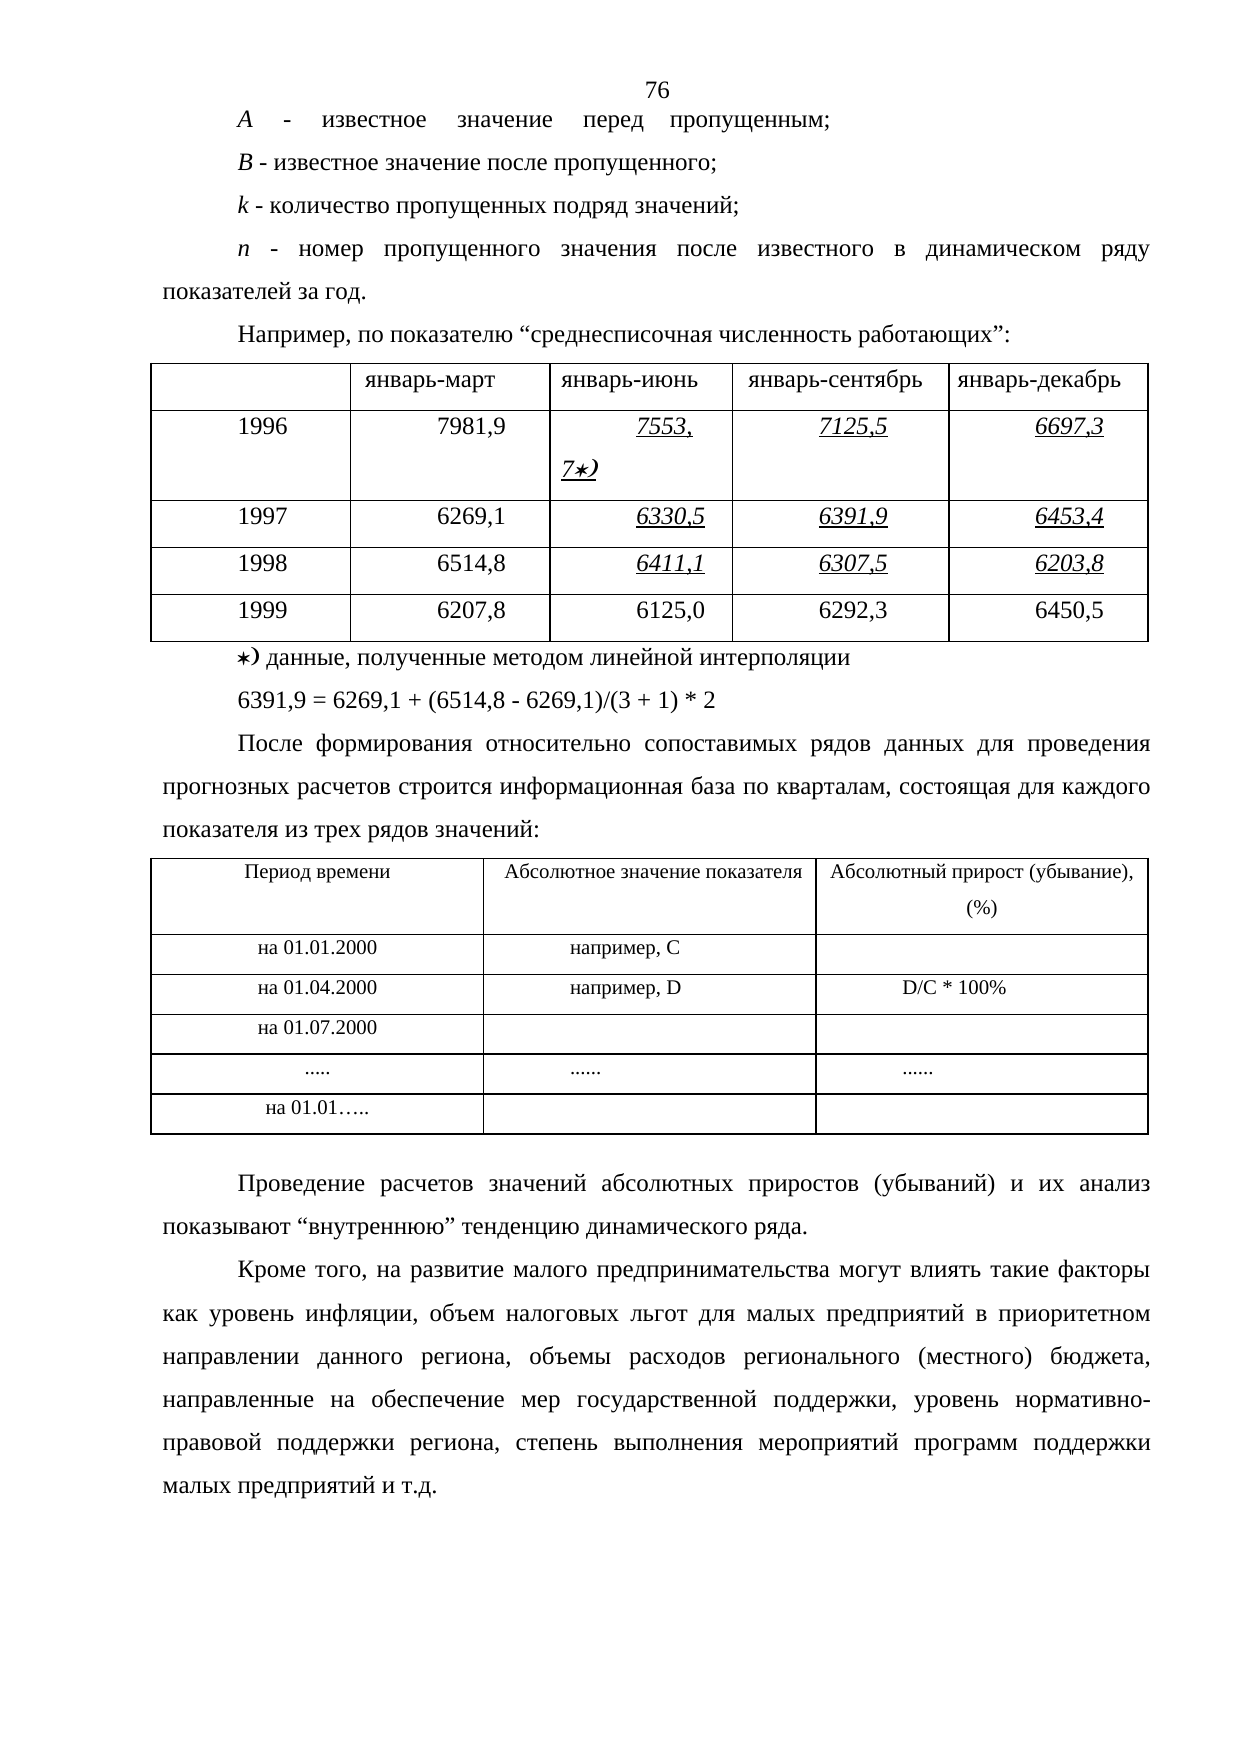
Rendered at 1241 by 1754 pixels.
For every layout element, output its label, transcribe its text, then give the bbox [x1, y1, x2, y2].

table_cell 1997 [152, 501, 350, 547]
table_cell 1999 [152, 595, 350, 641]
table_cell D/C * 100% [817, 975, 1147, 1013]
table_header Абсолютное значение показателя [484, 859, 815, 934]
table_cell 6411,1 [551, 548, 732, 593]
text Проведение расчетов значений абсолютных приростов (убываний) и их анализ показывают “внутреннюю” тенденцию динамического ряда. [162, 1168, 1152, 1240]
text k - количество пропущенных подряд значений; [162, 190, 1152, 219]
text n - номер пропущенного значения после известного в динамическом ряду показателей за год. [162, 233, 1152, 305]
table_cell 6125,0 [551, 595, 732, 641]
table_cell 7981,9 [351, 411, 549, 499]
table_cell 6307,5 [733, 548, 948, 593]
table_header январь-сентябрь [733, 364, 948, 409]
table_cell 6391,9 [733, 501, 948, 547]
table_cell на 01.01….. [152, 1095, 483, 1133]
table_cell 6330,5 [551, 501, 732, 547]
table_header [152, 364, 350, 409]
table_cell 6450,5 [950, 595, 1147, 641]
table_cell 6697,3 [950, 411, 1147, 499]
table_cell 6514,8 [351, 548, 549, 593]
text Например, по показателю “среднесписочная численность работающих”: [162, 319, 1152, 348]
table_cell [817, 1015, 1147, 1053]
text В - известное значение после пропущенного; [162, 147, 1152, 176]
table_cell на 01.01.2000 [152, 935, 483, 973]
table_cell на 01.07.2000 [152, 1015, 483, 1053]
text 6391,9 = 6269,1 + (6514,8 - 6269,1)/(3 + 1) * 2 [162, 685, 1152, 714]
table_cell ...... [817, 1055, 1147, 1093]
table_cell например, D [484, 975, 815, 1013]
table_cell 6207,8 [351, 595, 549, 641]
text После формирования относительно сопоставимых рядов данных для проведения прогнозных расчетов строится информационная база по кварталам, состоящая для каждого показателя из трех рядов значений: [162, 728, 1152, 843]
table_cell [817, 1095, 1147, 1133]
table_cell 6453,4 [950, 501, 1147, 547]
table_cell 7125,5 [733, 411, 948, 499]
table_cell 6292,3 [733, 595, 948, 641]
table_cell ...... [484, 1055, 815, 1093]
table_header январь-июнь [551, 364, 732, 409]
table_cell на 01.04.2000 [152, 975, 483, 1013]
table_header январь-декабрь [950, 364, 1147, 409]
table_header январь-март [351, 364, 549, 409]
table_cell 1996 [152, 411, 350, 499]
table_cell 7553,7 [551, 411, 732, 499]
table_cell например, C [484, 935, 815, 973]
table_header Период времени [152, 859, 483, 934]
table_cell 1998 [152, 548, 350, 593]
table_cell [484, 1095, 815, 1133]
text А - известное значение перед пропущенным; [162, 104, 1152, 132]
text Кроме того, на развитие малого предпринимательства могут влиять такие факторы как уровень инфляции, объем налоговых льгот для малых предприятий в приоритетном направлении данного региона, объемы расходов регионального (местного) бюджета, направленные на обеспечение мер государственной поддержки, уровень нормативно-правовой поддержки региона, степень выполнения мероприятий программ поддержки малых предприятий и т.д. [162, 1254, 1152, 1499]
table_header Абсолютный прирост (убывание), (%) [817, 859, 1147, 934]
table_cell 6269,1 [351, 501, 549, 547]
table_cell 6203,8 [950, 548, 1147, 593]
table_cell [484, 1015, 815, 1053]
table_cell [817, 935, 1147, 973]
table_cell ..... [152, 1055, 483, 1093]
text данные, полученные методом линейной интерполяции [162, 642, 1152, 671]
